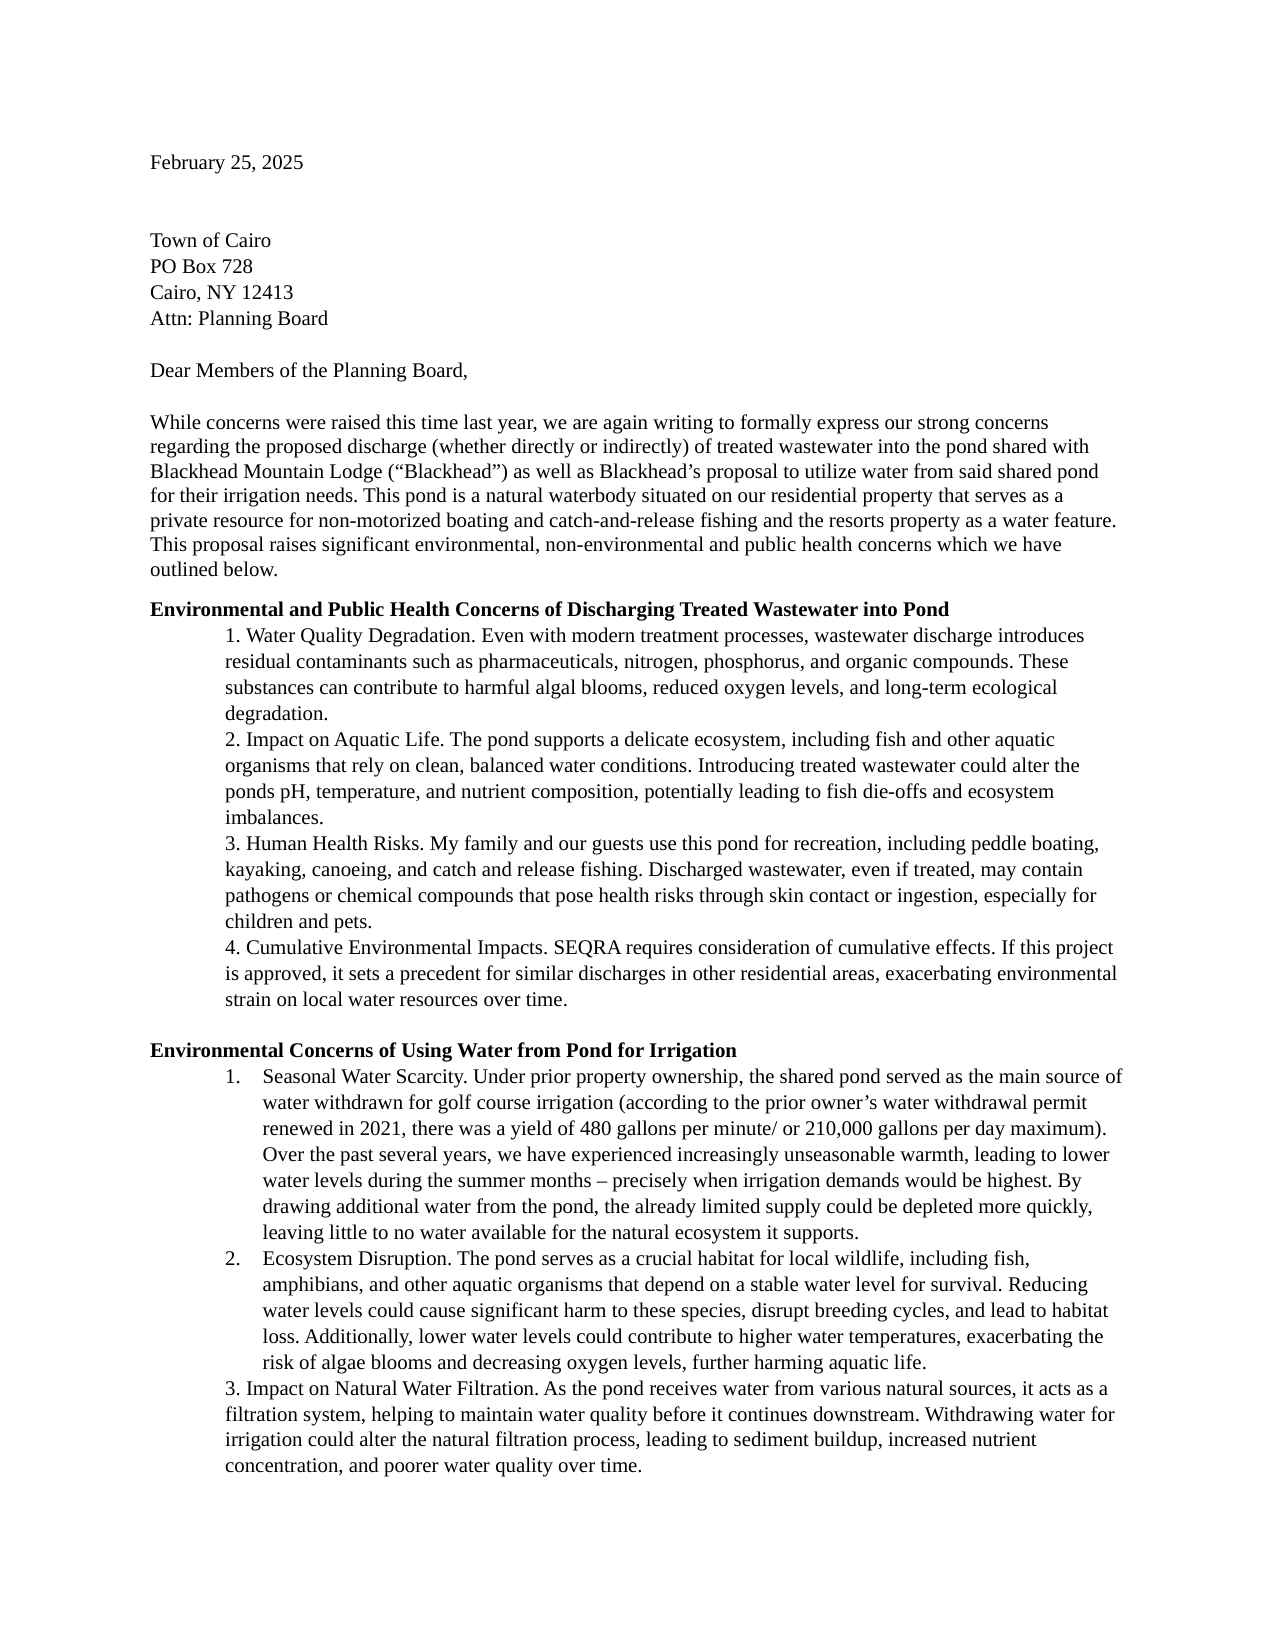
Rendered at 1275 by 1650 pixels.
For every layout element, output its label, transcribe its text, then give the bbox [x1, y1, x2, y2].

text 3. Impact on Natural Water Filtration. As the pond receives water from various natural sources, it acts as a filtration system, helping to maintain water quality before it continues downstream. Withdrawing water for irrigation could alter the natural filtration process, leading to sediment buildup, increased nutrient concentration, and poorer water quality over time. [225, 1376, 1125, 1477]
text Attn: Planning Board [150, 306, 1125, 330]
text Environmental and Public Health Concerns of Discharging Treated Wastewater into Pond [150, 597, 1125, 621]
text While concerns were raised this time last year, we are again writing to formally express our strong concerns regarding the proposed discharge (whether directly or indirectly) of treated wastewater into the pond shared with Blackhead Mountain Lodge (“Blackhead”) as well as Blackhead’s proposal to utilize water from said shared pond for their irrigation needs. This pond is a natural waterbody situated on our residential property that serves as a private resource for non-motorized boating and catch-and-release fishing and the resorts property as a water feature. This proposal raises significant environmental, non-environmental and public health concerns which we have outlined below. [150, 409, 1125, 581]
text 3. Human Health Risks. My family and our guests use this pond for recreation, including peddle boating, kayaking, canoeing, and catch and release fishing. Discharged wastewater, even if treated, may contain pathogens or chemical compounds that pose health risks through skin contact or ingestion, especially for children and pets. [225, 831, 1125, 933]
text Town of Cairo PO Box 728 Cairo, NY 12413 [150, 228, 1125, 304]
text 4. Cumulative Environmental Impacts. SEQRA requires consideration of cumulative effects. If this project is approved, it sets a precedent for similar discharges in other residential areas, exacerbating environmental strain on local water resources over time. [225, 934, 1125, 1011]
text 2. Impact on Aquatic Life. The pond supports a delicate ecosystem, including fish and other aquatic organisms that rely on clean, balanced water conditions. Introducing treated wastewater could alter the ponds pH, temperature, and nutrient composition, potentially leading to fish die-offs and ecosystem imbalances. [225, 727, 1125, 829]
text Dear Members of the Planning Board, [150, 357, 1125, 382]
text February 25, 2025 [150, 150, 1125, 174]
text Environmental Concerns of Using Water from Pond for Irrigation [150, 1038, 1125, 1062]
list Seasonal Water Scarcity. Under prior property ownership, the shared pond served as the main source of water withdrawn for golf course irrigation (according to the prior owner’s water withdrawal permit renewed in 2021, there was a yield of 480 gallons per minute/ or 210,000 gallons per day maximum). Over the past several years, we have experienced increasingly unseasonable warmth, leading to lower water levels during the summer months – precisely when irrigation demands would be highest. By drawing additional water from the pond, the already limited supply could be depleted more quickly, leaving little to no water available for the natural ecosystem it supports. [225, 1064, 1125, 1244]
list Ecosystem Disruption. The pond serves as a crucial habitat for local wildlife, including fish, amphibians, and other aquatic organisms that depend on a stable water level for survival. Reducing water levels could cause significant harm to these species, disrupt breeding cycles, and lead to habitat loss. Additionally, lower water levels could contribute to higher water temperatures, exacerbating the risk of algae blooms and decreasing oxygen levels, further harming aquatic life. [225, 1246, 1125, 1374]
text 1. Water Quality Degradation. Even with modern treatment processes, wastewater discharge introduces residual contaminants such as pharmaceuticals, nitrogen, phosphorus, and organic compounds. These substances can contribute to harmful algal blooms, reduced oxygen levels, and long-term ecological degradation. [225, 623, 1125, 725]
